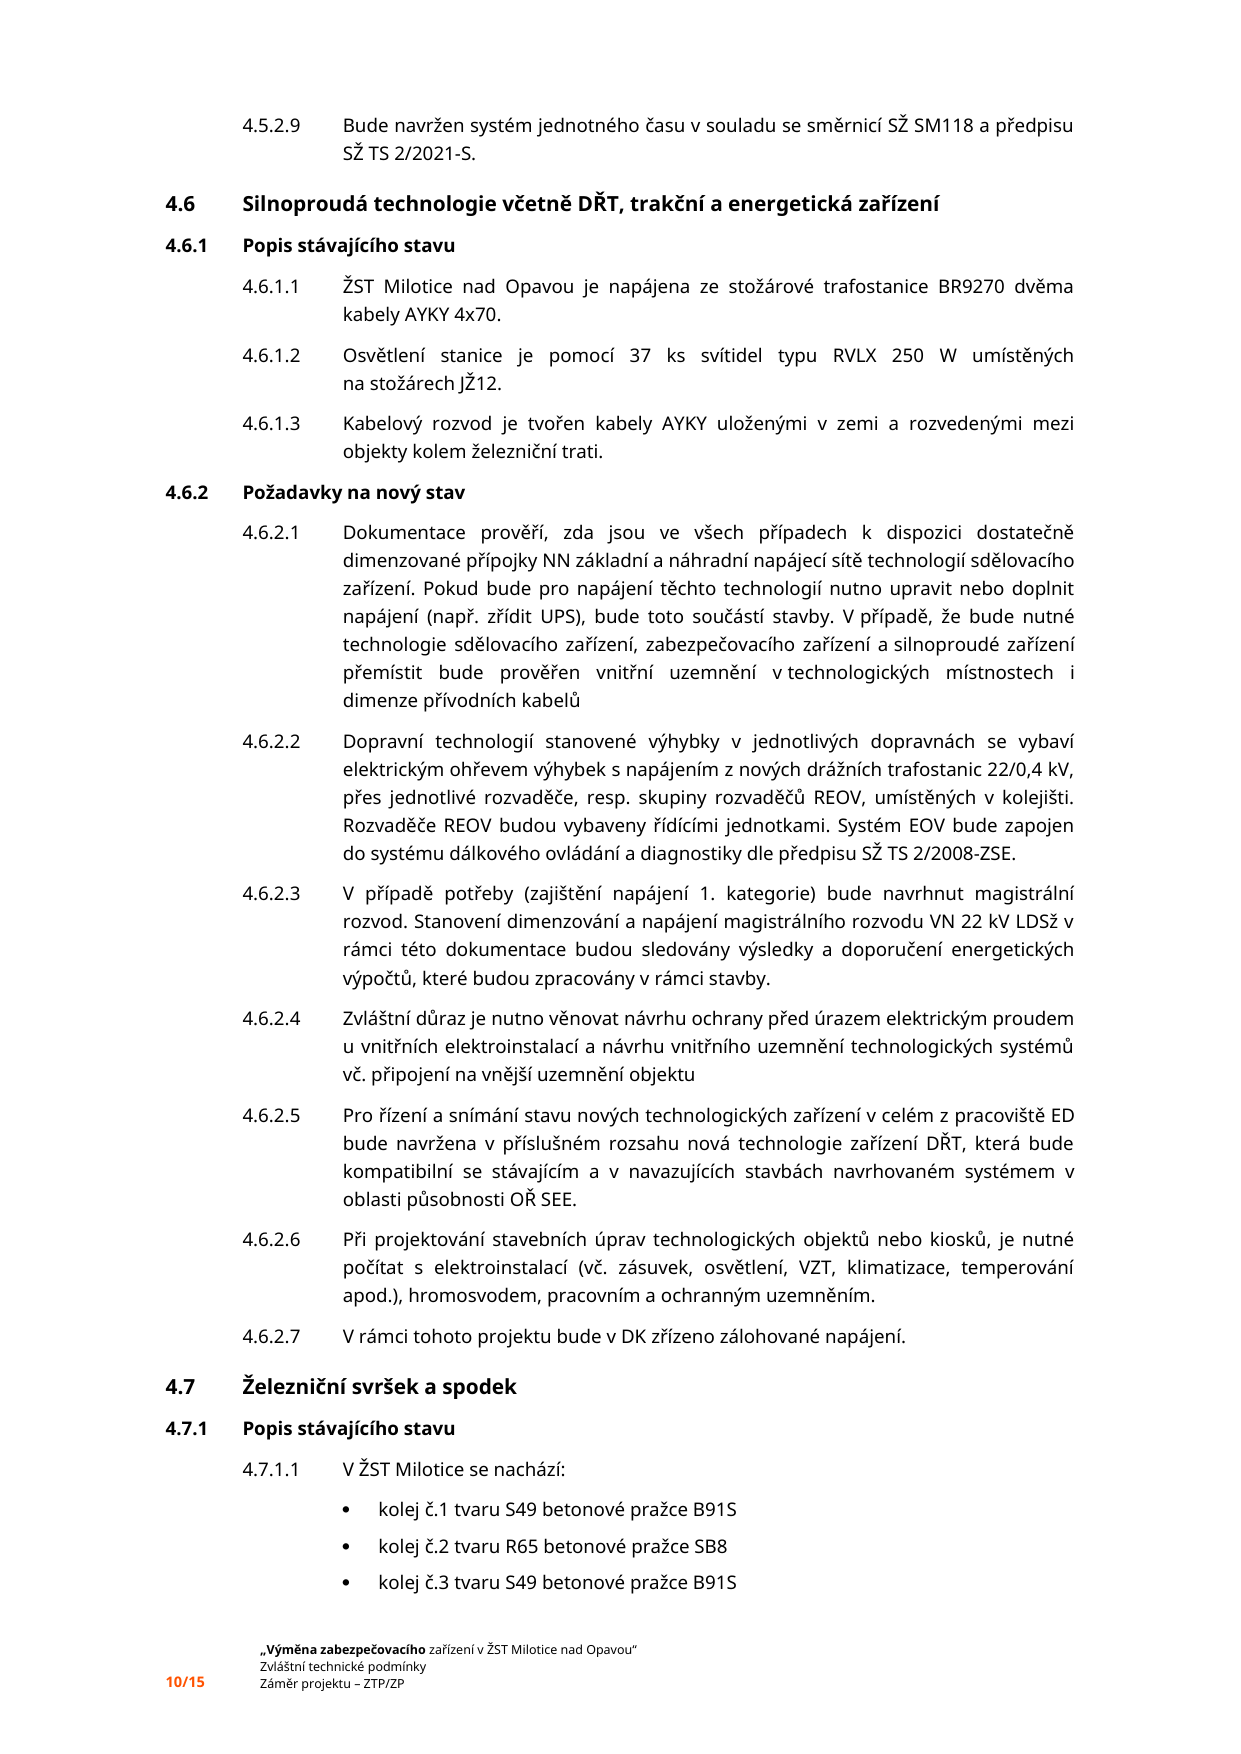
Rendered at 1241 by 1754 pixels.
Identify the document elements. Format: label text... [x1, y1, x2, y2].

text Dokumentace prověří, zda jsou ve všech případech k dispozici dostatečně dimenzované přípojky NN základní a náhradní napájecí sítě technologií sdělovacího zařízení. Pokud bude pro napájení těchto technologií nutno upravit nebo doplnit napájení (např. zřídit UPS), bude toto součástí stavby. V případě, že bude nutné technologie sdělovacího zařízení, zabezpečovacího zařízení a silnoproudé zařízení přemístit bude prověřen vnitřní uzemnění v technologických místnostech i dimenze přívodních kabelů [242, 519, 1075, 713]
text kolej č.1 tvaru S49 betonové pražce B91S [343, 1497, 1075, 1522]
text Popis stávajícího stavu [165, 1416, 1075, 1441]
text Dopravní technologií stanovené výhybky v jednotlivých dopravnách se vybaví elektrickým ohřevem výhybek s napájením z nových drážních trafostanic 22/0,4 kV, přes jednotlivé rozvaděče, resp. skupiny rozvaděčů REOV, umístěných v kolejišti. Rozvaděče REOV budou vybaveny řídícími jednotkami. Systém EOV bude zapojen do systému dálkového ovládání a diagnostiky dle předpisu SŽ TS 2/2008-ZSE. [242, 728, 1075, 866]
text Pro řízení a snímání stavu nových technologických zařízení v celém z pracoviště ED bude navržena v příslušném rozsahu nová technologie zařízení DŘT, která bude kompatibilní se stávajícím a v navazujících stavbách navrhovaném systémem v oblasti působnosti OŘ SEE. [242, 1102, 1075, 1211]
text V případě potřeby (zajištění napájení 1. kategorie) bude navrhnut magistrální rozvod. Stanovení dimenzování a napájení magistrálního rozvodu VN 22 kV LDSž v rámci této dokumentace budou sledovány výsledky a doporučení energetických výpočtů, které budou zpracovány v rámci stavby. [242, 881, 1075, 990]
text Požadavky na nový stav [165, 479, 1075, 504]
text Popis stávajícího stavu [165, 233, 1075, 258]
text Silnoproudá technologie včetně DŘT, trakční a energetická zařízení [165, 189, 1075, 217]
list V ŽST Milotice se nachází: [242, 1456, 1075, 1482]
text kolej č.2 tvaru R65 betonové pražce SB8 [343, 1533, 1075, 1558]
text Zvláštní důraz je nutno věnovat návrhu ochrany před úrazem elektrickým proudem u vnitřních elektroinstalací a návrhu vnitřního uzemnění technologických systémů vč. připojení na vnější uzemnění objektu [242, 1005, 1075, 1087]
text Při projektování stavebních úprav technologických objektů nebo kiosků, je nutné počítat s elektroinstalací (vč. zásuvek, osvětlení, VZT, klimatizace, temperování apod.), hromosvodem, pracovním a ochranným uzemněním. [242, 1226, 1075, 1308]
text Kabelový rozvod je tvořen kabely AYKY uloženými v zemi a rozvedenými mezi objekty kolem železniční trati. [242, 410, 1075, 464]
text V rámci tohoto projektu bude v DK zřízeno zálohované napájení. [242, 1323, 1075, 1348]
text ŽST Milotice nad Opavou je napájena ze stožárové trafostanice BR9270 dvěma kabely AYKY 4x70. [242, 273, 1075, 327]
text kolej č.3 tvaru S49 betonové pražce B91S [343, 1569, 1075, 1595]
text Osvětlení stanice je pomocí 37 ks svítidel typu RVLX 250 W umístěných na stožárech JŽ12. [242, 342, 1075, 395]
text Železniční svršek a spodek [165, 1372, 1075, 1400]
text Bude navržen systém jednotného času v souladu se směrnicí SŽ SM118 a předpisu SŽ TS 2/2021-S. [242, 112, 1075, 166]
